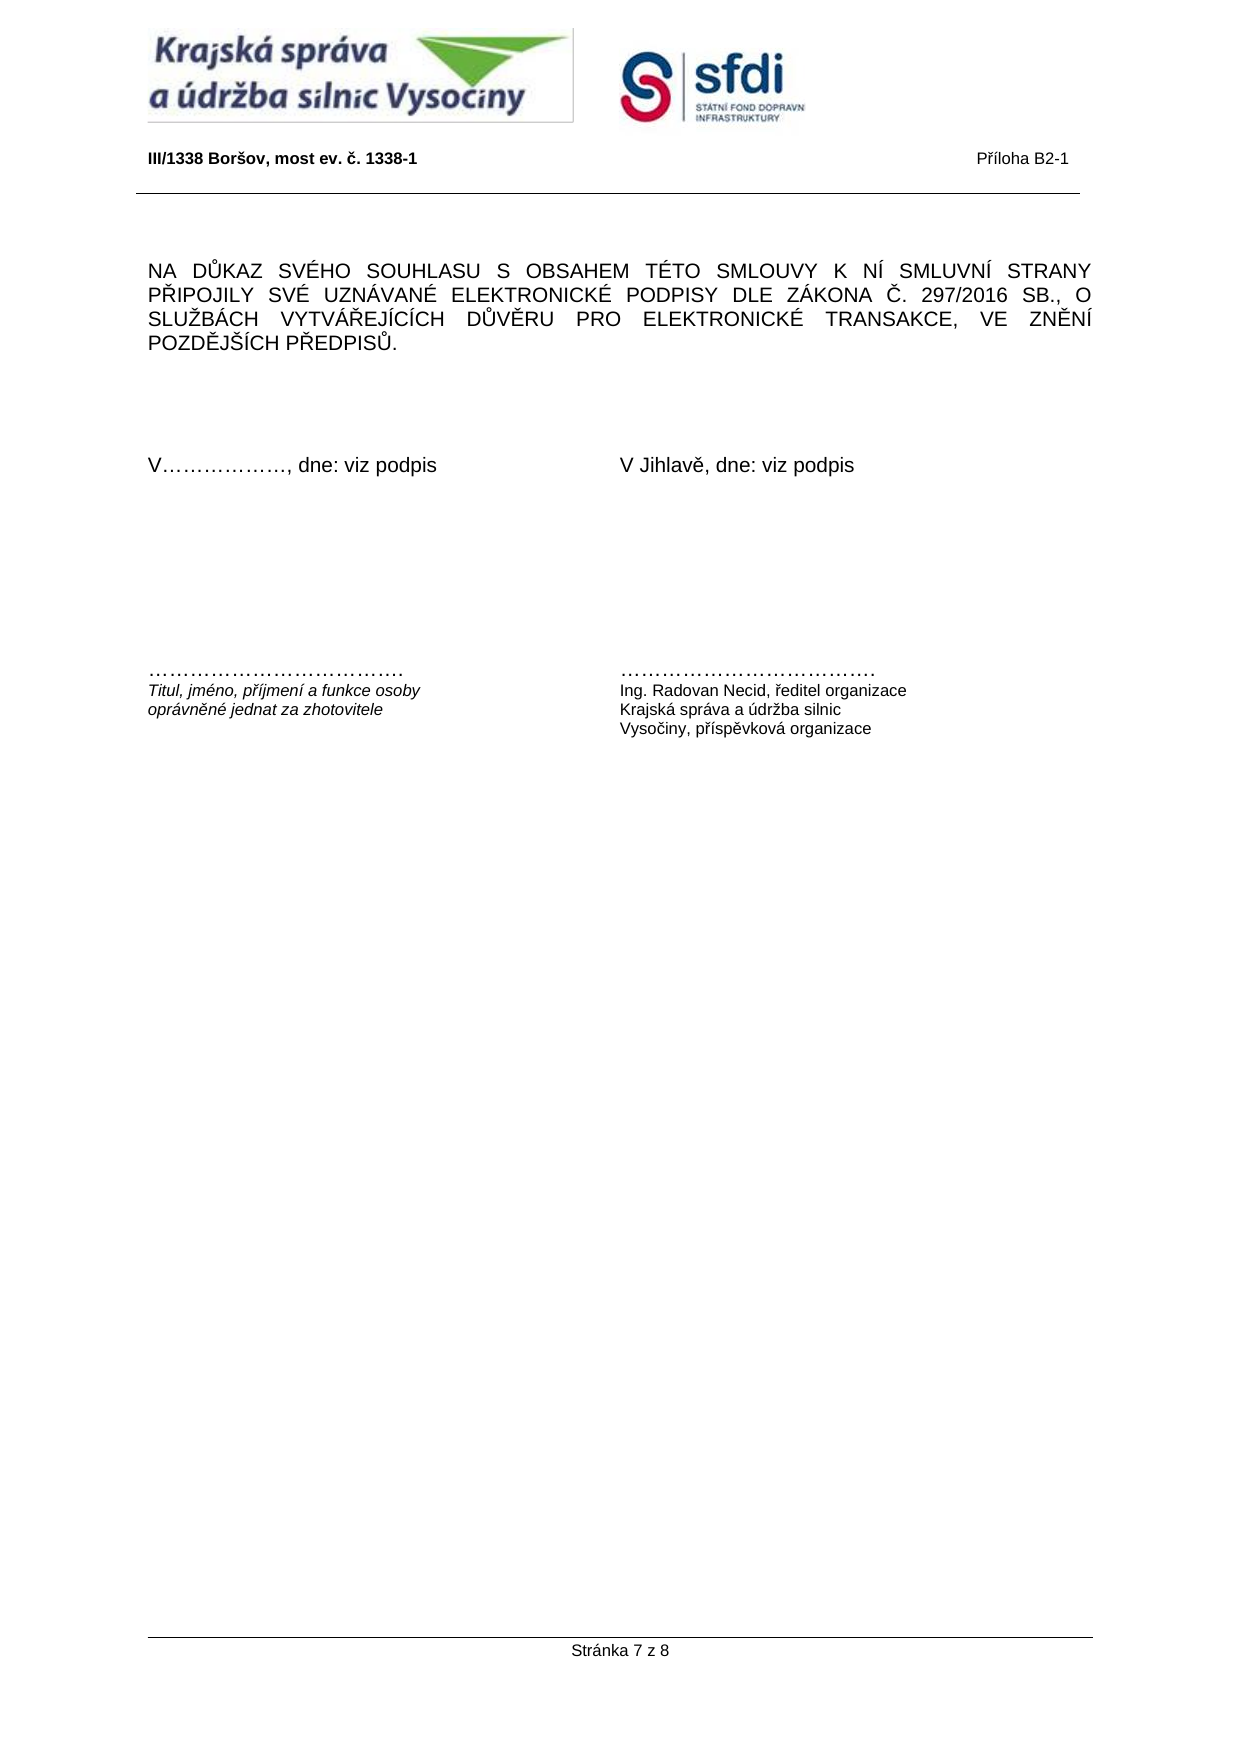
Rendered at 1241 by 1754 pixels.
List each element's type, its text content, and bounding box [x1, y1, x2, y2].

table_cell ………………………………. Titul, jméno, příjmení a funkce osoby oprávněné jednat za zhotovitele [136, 489, 608, 738]
picture [617, 32, 805, 136]
text NA DŮKAZ SVÉHO SOUHLASU S OBSAHEM TÉTO smlouvy K NÍ SMLUVNÍ STRANY PŘIPOJILY SVÉ UZNÁVANÉ ELEKTRONICKÉ PODPISY DLE ZÁKONA Č. 297/2016 SB., O SLUŽBÁCH VYTVÁŘEJÍCÍCH DŮVĚRU PRO ELEKTRONICKÉ TRANSAKCE, VE ZNĚNÍ POZDĚJŠÍCH PŘEDPISŮ. [148, 259, 1093, 354]
picture [147, 28, 574, 124]
table_header V Jihlavě, dne: viz podpis [608, 440, 1080, 489]
table_cell ………………………………. Ing. Radovan Necid, ředitel organizace Krajská správa a údržba silnic Vysočiny, příspěvková organizace [608, 489, 1080, 738]
table_header V………………, dne: viz podpis [136, 440, 608, 489]
